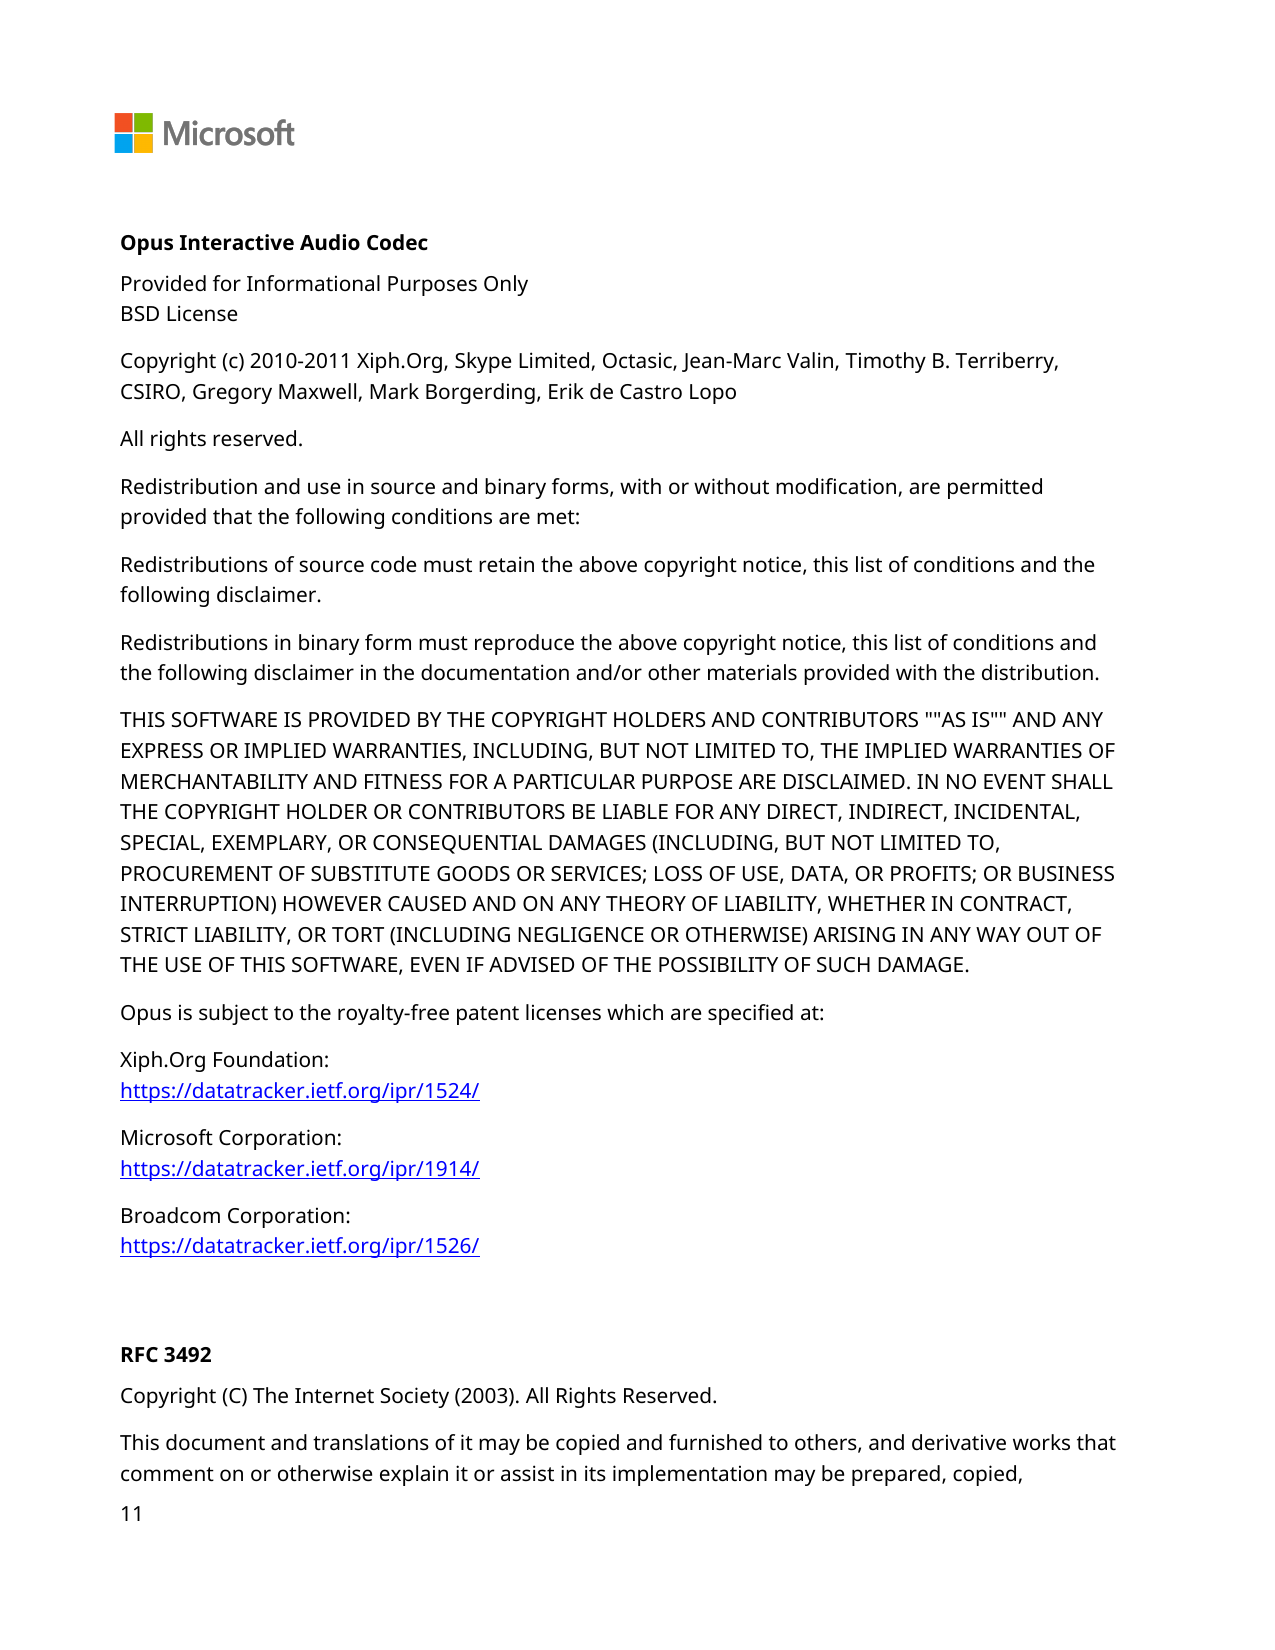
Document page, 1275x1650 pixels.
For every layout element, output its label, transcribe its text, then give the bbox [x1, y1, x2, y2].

text Opus is subject to the royalty-free patent licenses which are specified at: [120, 998, 1125, 1026]
subtitle Opus Interactive Audio Codec [120, 225, 1125, 256]
text Redistributions in binary form must reproduce the above copyright notice, this list of conditions and the following disclaimer in the documentation and/or other materials provided with the distribution. [120, 628, 1125, 687]
text Copyright (C) The Internet Society (2003). All Rights Reserved. [120, 1381, 1125, 1409]
picture [114, 113, 295, 153]
text Broadcom Corporation: https://datatracker.ietf.org/ipr/1526/ [120, 1201, 1125, 1260]
text Provided for Informational Purposes Only BSD License [120, 269, 1125, 328]
text Microsoft Corporation: https://datatracker.ietf.org/ipr/1914/ [120, 1123, 1125, 1182]
text All rights reserved. [120, 424, 1125, 453]
subtitle RFC 3492 [120, 1337, 1125, 1368]
text Xiph.Org Foundation: https://datatracker.ietf.org/ipr/1524/ [120, 1045, 1125, 1104]
text THIS SOFTWARE IS PROVIDED BY THE COPYRIGHT HOLDERS AND CONTRIBUTORS ""AS IS"" AND ANY EXPRESS OR IMPLIED WARRANTIES, INCLUDING, BUT NOT LIMITED TO, THE IMPLIED WARRANTIES OF MERCHANTABILITY AND FITNESS FOR A PARTICULAR PURPOSE ARE DISCLAIMED. IN NO EVENT SHALL THE COPYRIGHT HOLDER OR CONTRIBUTORS BE LIABLE FOR ANY DIRECT, INDIRECT, INCIDENTAL, SPECIAL, EXEMPLARY, OR CONSEQUENTIAL DAMAGES (INCLUDING, BUT NOT LIMITED TO, PROCUREMENT OF SUBSTITUTE GOODS OR SERVICES; LOSS OF USE, DATA, OR PROFITS; OR BUSINESS INTERRUPTION) HOWEVER CAUSED AND ON ANY THEORY OF LIABILITY, WHETHER IN CONTRACT, STRICT LIABILITY, OR TORT (INCLUDING NEGLIGENCE OR OTHERWISE) ARISING IN ANY WAY OUT OF THE USE OF THIS SOFTWARE, EVEN IF ADVISED OF THE POSSIBILITY OF SUCH DAMAGE. [120, 706, 1125, 979]
text Copyright (c) 2010-2011 Xiph.Org, Skype Limited, Octasic, Jean-Marc Valin, Timothy B. Terriberry, CSIRO, Gregory Maxwell, Mark Borgerding, Erik de Castro Lopo [120, 347, 1125, 406]
text Redistribution and use in source and binary forms, with or without modification, are permitted provided that the following conditions are met: [120, 472, 1125, 531]
text Redistributions of source code must retain the above copyright notice, this list of conditions and the following disclaimer. [120, 550, 1125, 609]
